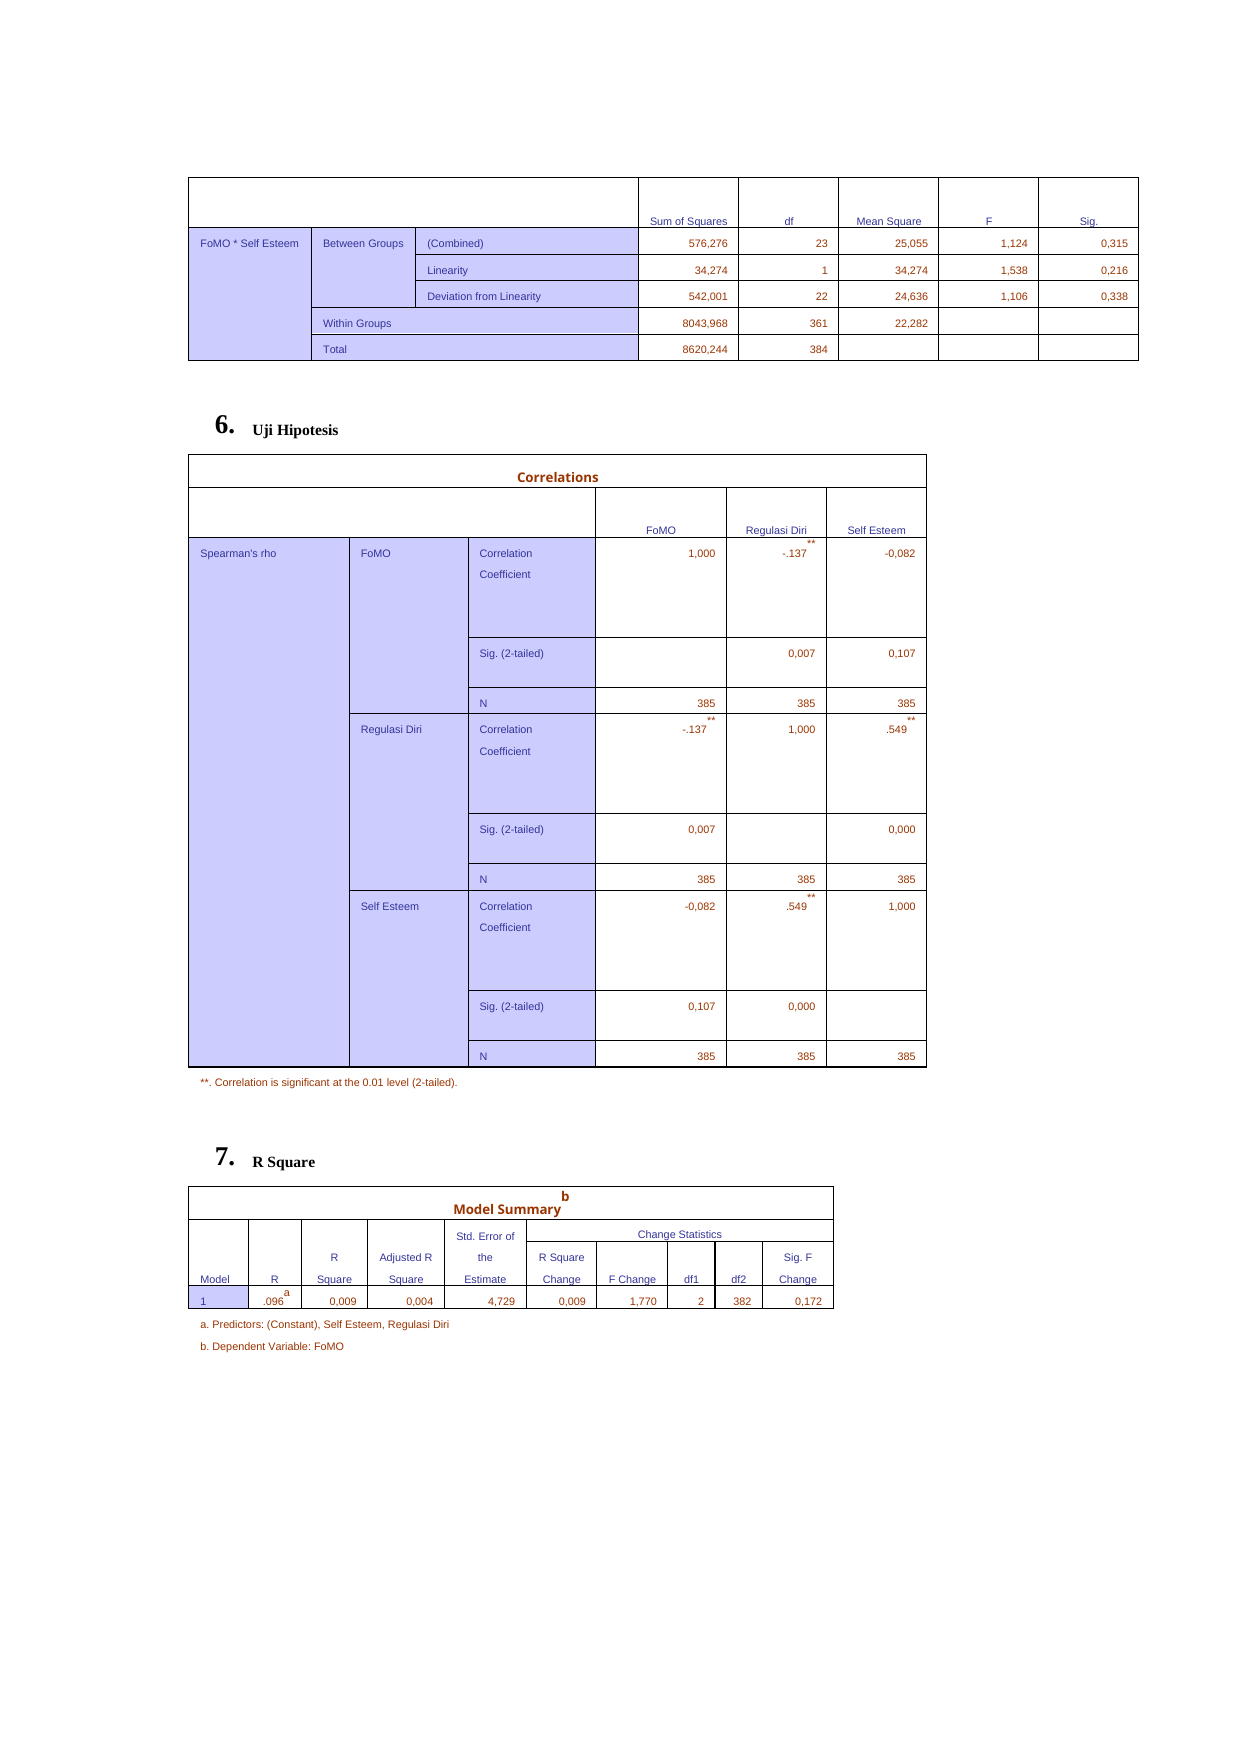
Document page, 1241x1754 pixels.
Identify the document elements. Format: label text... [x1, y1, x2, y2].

table_cell 22,282 [839, 308, 938, 333]
table_cell Within Groups [312, 308, 638, 333]
table_cell .096a [249, 1286, 301, 1308]
table_cell 0,315 [1039, 228, 1138, 254]
table_cell 8620,244 [639, 335, 738, 360]
table_cell Sig. (2-tailed) [469, 991, 595, 1040]
table_cell Mean Square [839, 178, 938, 227]
table_cell R Square [302, 1220, 367, 1285]
table_cell -.137** [727, 538, 826, 637]
table_cell 385 [827, 688, 926, 713]
table_cell Sig. F Change [763, 1242, 833, 1285]
table_cell -0,082 [827, 538, 926, 637]
table_cell 22 [739, 281, 838, 307]
table_cell Regulasi Diri [350, 714, 468, 890]
table_cell 0,009 [527, 1286, 596, 1308]
table_cell 8043,968 [639, 308, 738, 333]
table_cell Total [312, 335, 638, 360]
table_cell 1,124 [939, 228, 1038, 254]
table_cell 542,001 [639, 281, 738, 307]
table_cell .549** [827, 714, 926, 813]
table_cell 0,107 [827, 638, 926, 687]
table_cell 2 [668, 1286, 714, 1308]
table_cell Correlation Coefficient [469, 714, 595, 813]
table_cell 385 [596, 1041, 726, 1066]
table_cell 24,636 [839, 281, 938, 307]
table_cell 1,000 [727, 714, 826, 813]
table_cell Regulasi Diri [727, 488, 826, 537]
table_cell [827, 991, 926, 1040]
table_cell R Square Change [527, 1242, 596, 1285]
table_cell Sig. [1039, 178, 1138, 227]
table_header Model Summaryb [189, 1187, 833, 1218]
table_cell [839, 335, 938, 360]
table_cell a. Predictors: (Constant), Self Esteem, Regulasi Diri [189, 1309, 833, 1331]
table_cell 0,004 [368, 1286, 444, 1308]
table_cell 1 [189, 1286, 248, 1308]
table_cell Sum of Squares [639, 178, 738, 227]
table_cell [939, 335, 1038, 360]
table_cell 385 [727, 688, 826, 713]
table_cell Self Esteem [350, 891, 468, 1066]
table_cell 1,000 [596, 538, 726, 637]
table_cell R [249, 1220, 301, 1285]
table_header Correlations [189, 455, 926, 487]
table_cell 0,107 [596, 991, 726, 1040]
table_cell F [939, 178, 1038, 227]
table_cell 0,216 [1039, 255, 1138, 280]
table_cell Model [189, 1220, 248, 1285]
table_cell 0,009 [302, 1286, 367, 1308]
table_cell 0,000 [827, 814, 926, 863]
table_cell 23 [739, 228, 838, 254]
table_cell 0,007 [596, 814, 726, 863]
table_cell N [469, 688, 595, 713]
table_cell Between Groups [312, 228, 415, 307]
table_cell Spearman's rho [189, 538, 349, 1066]
table_cell Sig. (2-tailed) [469, 814, 595, 863]
table_cell 361 [739, 308, 838, 333]
table_cell [596, 638, 726, 687]
table_cell df2 [716, 1242, 762, 1285]
table_cell 0,000 [727, 991, 826, 1040]
table_cell 1,538 [939, 255, 1038, 280]
table_cell b. Dependent Variable: FoMO [189, 1331, 833, 1352]
table_cell [1039, 308, 1138, 333]
table_cell [1039, 335, 1138, 360]
table_cell 0,172 [763, 1286, 833, 1308]
table_cell 0,007 [727, 638, 826, 687]
table_cell N [469, 1041, 595, 1066]
table_cell [189, 488, 595, 537]
table_cell -.137** [596, 714, 726, 813]
table_cell 385 [827, 1041, 926, 1066]
table_cell [189, 178, 638, 227]
table_cell [939, 308, 1038, 333]
table_cell 382 [716, 1286, 762, 1308]
table_cell 34,274 [639, 255, 738, 280]
table_cell 576,276 [639, 228, 738, 254]
table_cell 385 [727, 1041, 826, 1066]
table_cell 385 [827, 864, 926, 890]
table_cell Deviation from Linearity [416, 281, 638, 307]
table_cell 1,000 [827, 891, 926, 990]
table_cell Correlation Coefficient [469, 538, 595, 637]
table_cell (Combined) [416, 228, 638, 254]
table_cell 0,338 [1039, 281, 1138, 307]
list R Square [214, 1139, 1063, 1171]
table_cell Correlation Coefficient [469, 891, 595, 990]
table_cell df [739, 178, 838, 227]
table_cell FoMO * Self Esteem [189, 228, 311, 360]
table_cell 1,106 [939, 281, 1038, 307]
table_cell -0,082 [596, 891, 726, 990]
table_cell F Change [597, 1242, 667, 1285]
table_cell .549** [727, 891, 826, 990]
table_cell Std. Error of the Estimate [445, 1220, 526, 1285]
table_cell 385 [727, 864, 826, 890]
table_cell 34,274 [839, 255, 938, 280]
table_cell Change Statistics [527, 1220, 833, 1241]
table_cell df1 [668, 1242, 714, 1285]
table_cell FoMO [596, 488, 726, 537]
table_cell [727, 814, 826, 863]
table_cell N [469, 864, 595, 890]
table_cell 385 [596, 688, 726, 713]
table_cell **. Correlation is significant at the 0.01 level (2-tailed). [189, 1068, 926, 1093]
table_cell 385 [596, 864, 726, 890]
table_cell 25,055 [839, 228, 938, 254]
table_cell Linearity [416, 255, 638, 280]
table_cell 1,770 [597, 1286, 667, 1308]
table_cell 1 [739, 255, 838, 280]
table_cell Sig. (2-tailed) [469, 638, 595, 687]
table_cell Adjusted R Square [368, 1220, 444, 1285]
list Uji Hipotesis [214, 408, 1063, 439]
table_cell 4,729 [445, 1286, 526, 1308]
table_cell 384 [739, 335, 838, 360]
table_cell Self Esteem [827, 488, 926, 537]
table_cell FoMO [350, 538, 468, 713]
